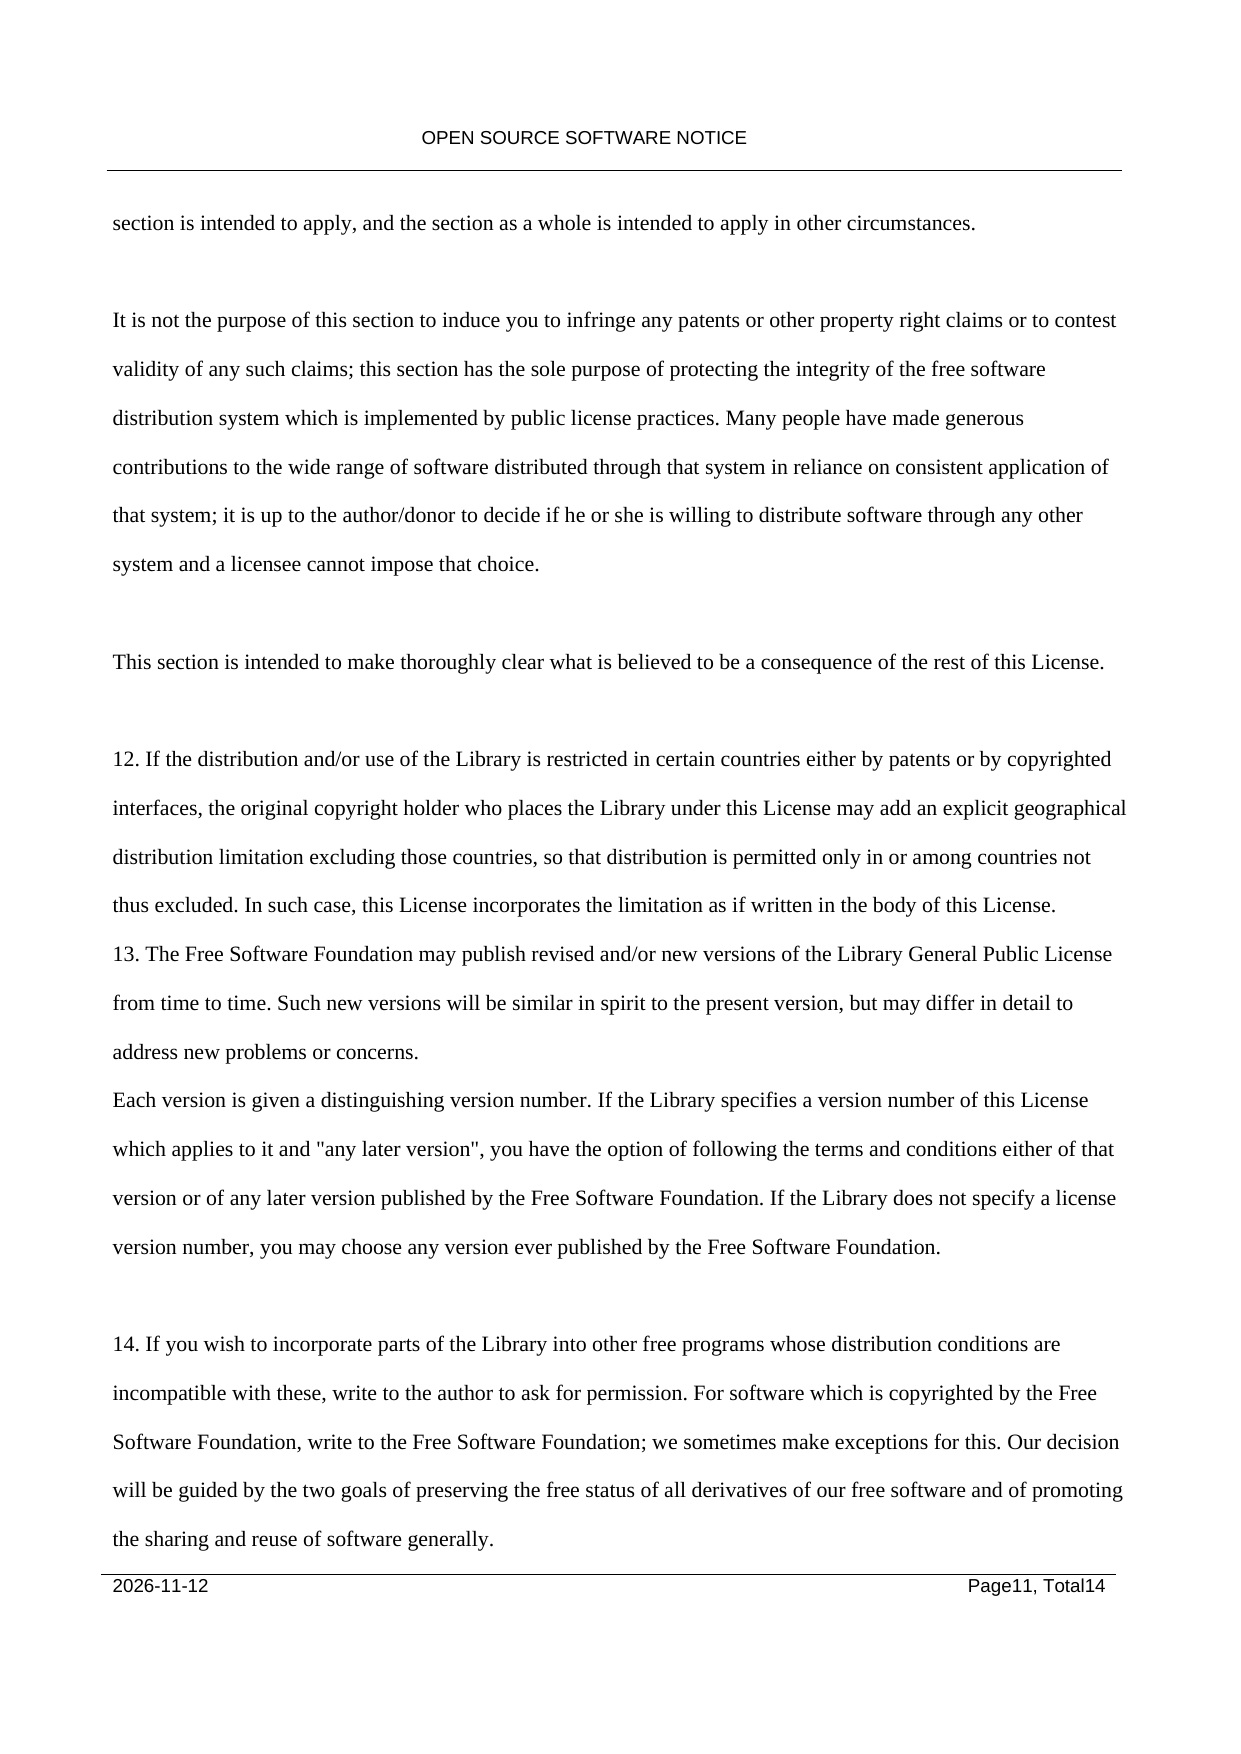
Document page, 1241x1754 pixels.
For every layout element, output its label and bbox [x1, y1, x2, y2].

text [112, 206, 1128, 1555]
